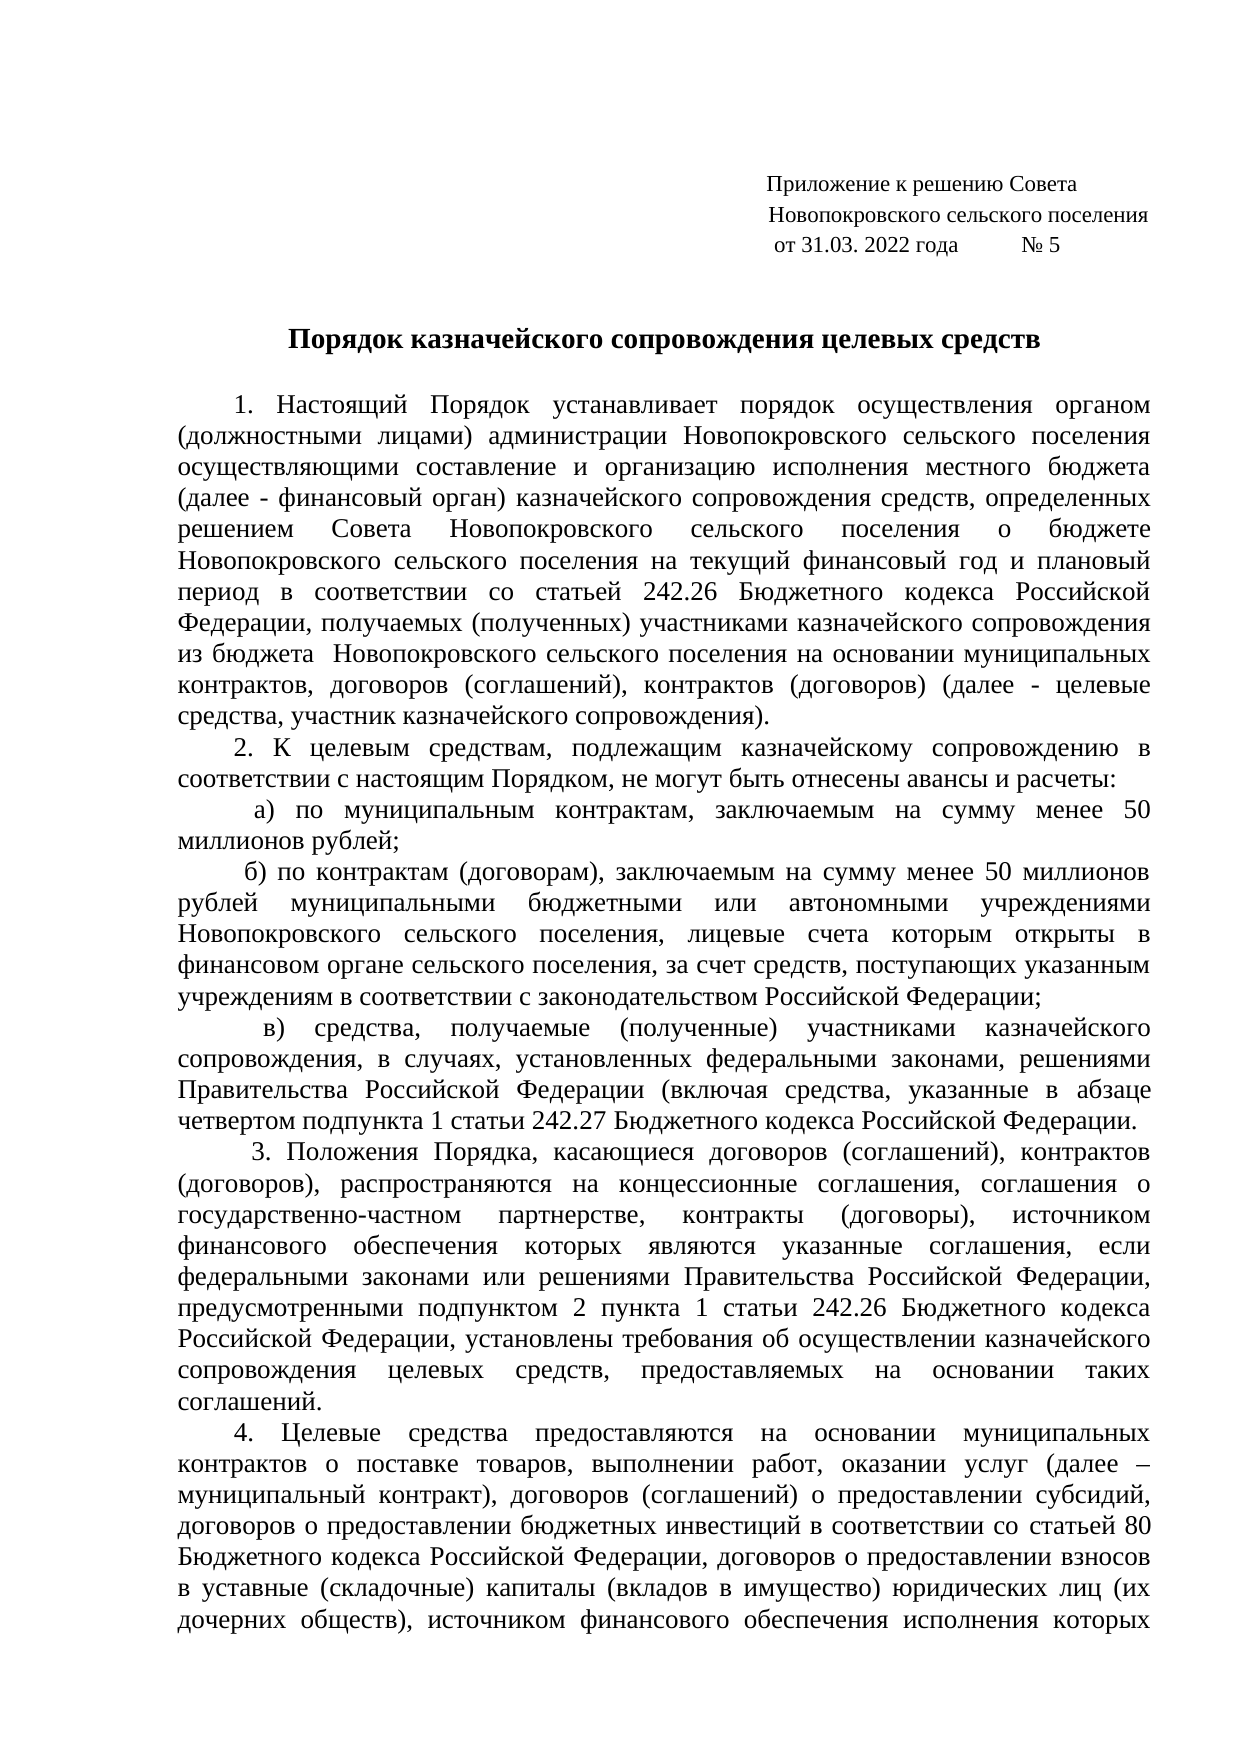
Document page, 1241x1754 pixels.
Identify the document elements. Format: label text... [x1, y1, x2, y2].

text б) по контрактам (договорам), заключаемым на сумму менее 50 миллионов рублей муниципальными бюджетными или автономными учреждениями Новопокровского сельского поселения, лицевые счета которым открыты в финансовом органе сельского поселения, за счет средств, поступающих указанным учреждениям в соответствии с законодательством Российской Федерации; [177, 855, 1152, 1011]
text а) по муниципальным контрактам, заключаемым на сумму менее 50 миллионов рублей; [177, 793, 1152, 855]
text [177, 1416, 1152, 1634]
text в) средства, получаемые (полученные) участниками казначейского сопровождения, в случаях, установленных федеральными законами, решениями Правительства Российской Федерации (включая средства, указанные в абзаце четвертом подпункта 1 статьи 242.27 Бюджетного кодекса Российской Федерации. [177, 1011, 1152, 1136]
text Порядок казначейского сопровождения целевых средств [177, 321, 1152, 354]
text 1. Настоящий Порядок устанавливает порядок осуществления органом (должностными лицами) администрации Новопокровского сельского поселения осуществляющими составление и организацию исполнения местного бюджета (далее - финансовый орган) казначейского сопровождения средств, определенных решением Совета Новопокровского сельского поселения о бюджете Новопокровского сельского поселения на текущий финансовый год и плановый период в соответствии со статьей 242.26 Бюджетного кодекса Российской Федерации, получаемых (полученных) участниками казначейского сопровождения из бюджета Новопокровского сельского поселения на основании муниципальных контрактов, договоров (соглашений), контрактов (договоров) (далее - целевые средства, участник казначейского сопровождения). [177, 388, 1152, 731]
text Новопокровского сельского поселения [694, 201, 1152, 227]
text от 31.03. 2022 года № 5 [694, 231, 1152, 258]
text 2. К целевым средствам, подлежащим казначейскому сопровождению в соответствии с настоящим Порядком, не могут быть отнесены авансы и расчеты: [177, 731, 1152, 793]
text 3. Положения Порядка, касающиеся договоров (соглашений), контрактов (договоров), распространяются на концессионные соглашения, соглашения о государственно-частном партнерстве, контракты (договоры), источником финансового обеспечения которых являются указанные соглашения, если федеральными законами или решениями Правительства Российской Федерации, предусмотренными подпунктом 2 пункта 1 статьи 242.26 Бюджетного кодекса Российской Федерации, установлены требования об осуществлении казначейского сопровождения целевых средств, предоставляемых на основании таких соглашений. [177, 1136, 1152, 1416]
text Приложение к решению Совета [177, 170, 1152, 196]
